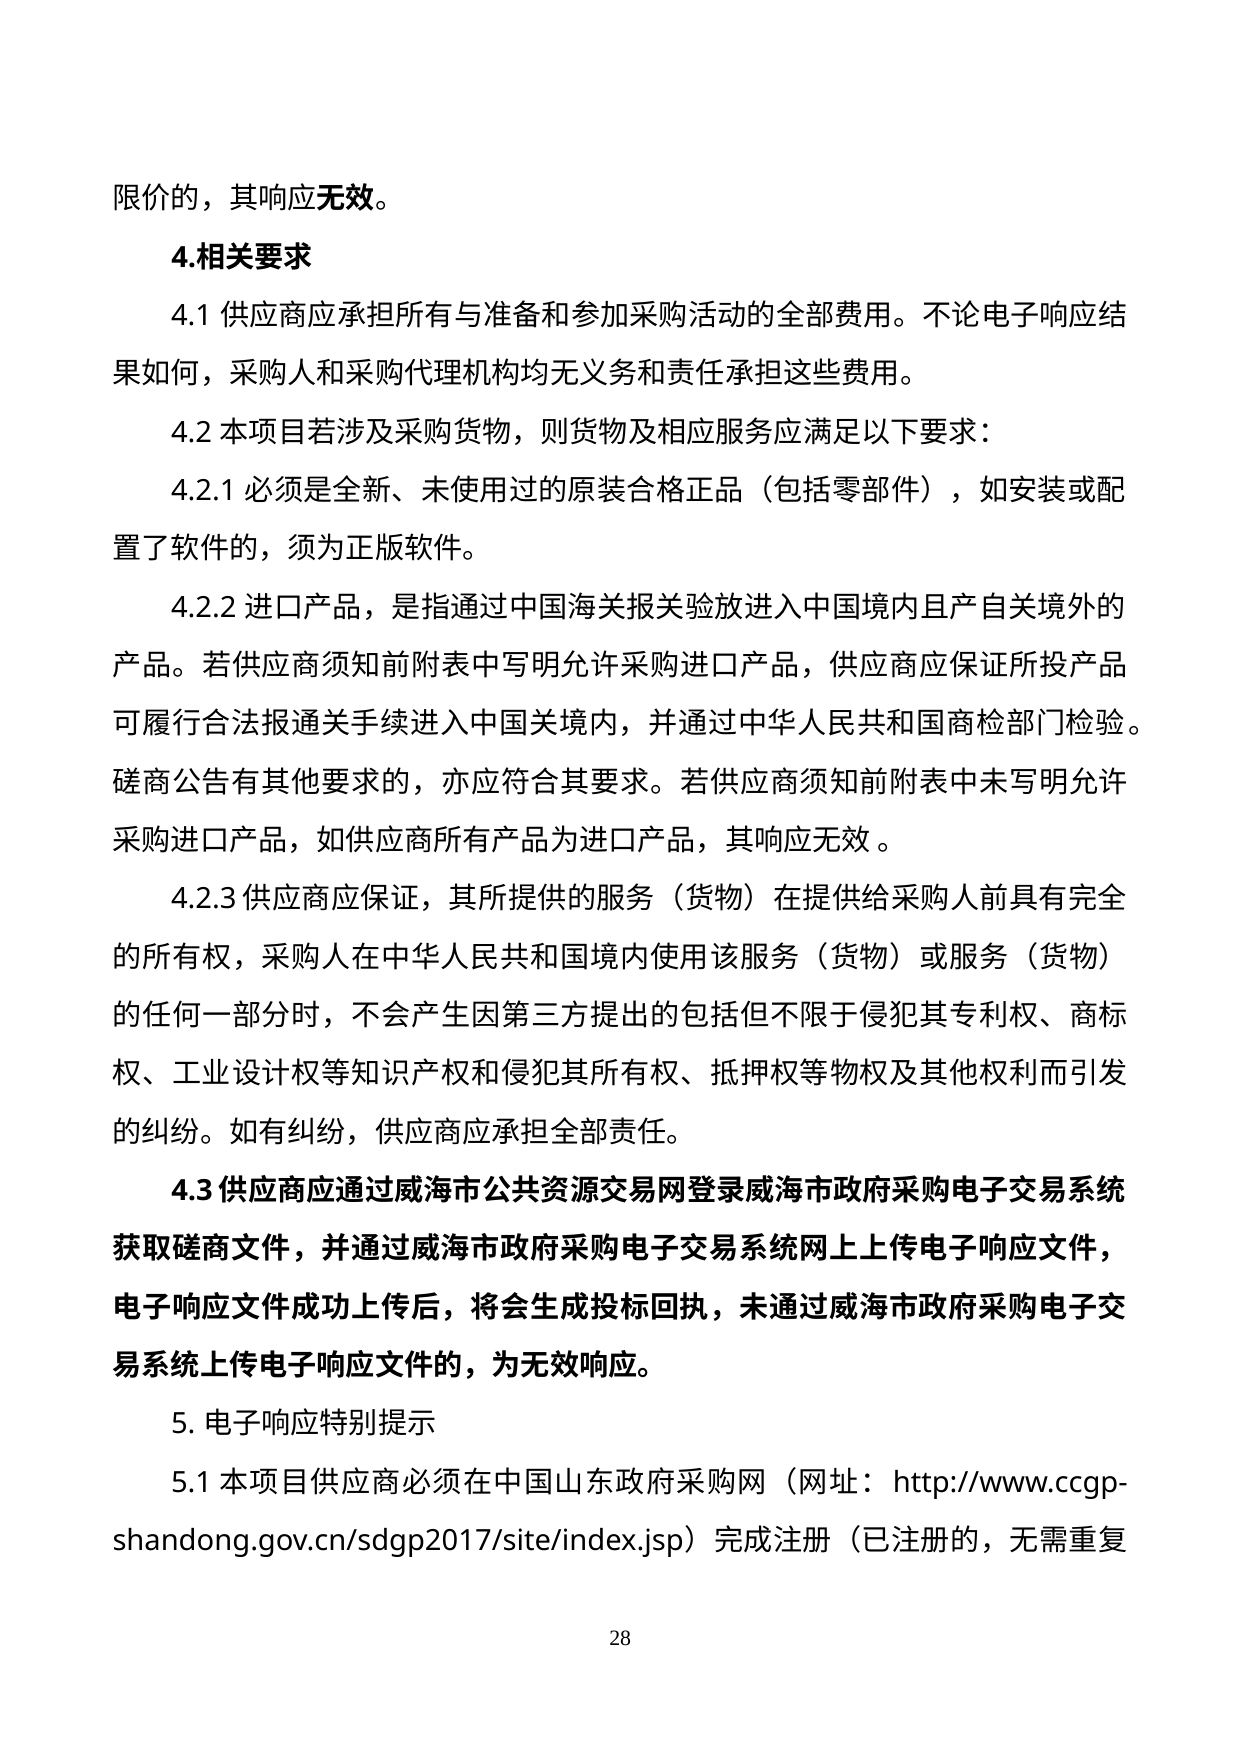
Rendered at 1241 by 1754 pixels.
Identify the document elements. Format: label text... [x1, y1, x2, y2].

text 4.1 供应商应承担所有与准备和参加采购活动的全部费用。不论电子响应结果如何，采购人和采购代理机构均无义务和责任承担这些费用。 [112, 279, 1128, 395]
text 5. 电子响应特别提示 [112, 1387, 1128, 1445]
text 4.2 本项目若涉及采购货物，则货物及相应服务应满足以下要求： [112, 395, 1128, 454]
text 4.2.1 必须是全新、未使用过的原装合格正品（包括零部件），如安装或配置了软件的，须为正版软件。 [112, 454, 1128, 570]
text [112, 1445, 1128, 1562]
text 4.3供应商应通过威海市公共资源交易网登录威海市政府采购电子交易系统获取磋商文件，并通过威海市政府采购电子交易系统网上上传电子响应文件，电子响应文件成功上传后，将会生成投标回执，未通过威海市政府采购电子交易系统上传电子响应文件的，为无效响应。 [112, 1154, 1128, 1387]
text 4.相关要求 [112, 220, 1128, 279]
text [112, 162, 1128, 220]
text 4.2.2 进口产品，是指通过中国海关报关验放进入中国境内且产自关境外的产品。若供应商须知前附表中写明允许采购进口产品，供应商应保证所投产品可履行合法报通关手续进入中国关境内，并通过中华人民共和国商检部门检验。磋商公告有其他要求的，亦应符合其要求。若供应商须知前附表中未写明允许采购进口产品，如供应商所有产品为进口产品，其响应无效 。 [112, 570, 1128, 862]
text 4.2.3供应商应保证，其所提供的服务（货物）在提供给采购人前具有完全的所有权，采购人在中华人民共和国境内使用该服务（货物）或服务（货物）的任何一部分时，不会产生因第三方提出的包括但不限于侵犯其专利权、商标权、工业设计权等知识产权和侵犯其所有权、抵押权等物权及其他权利而引发的纠纷。如有纠纷，供应商应承担全部责任。 [112, 862, 1128, 1154]
